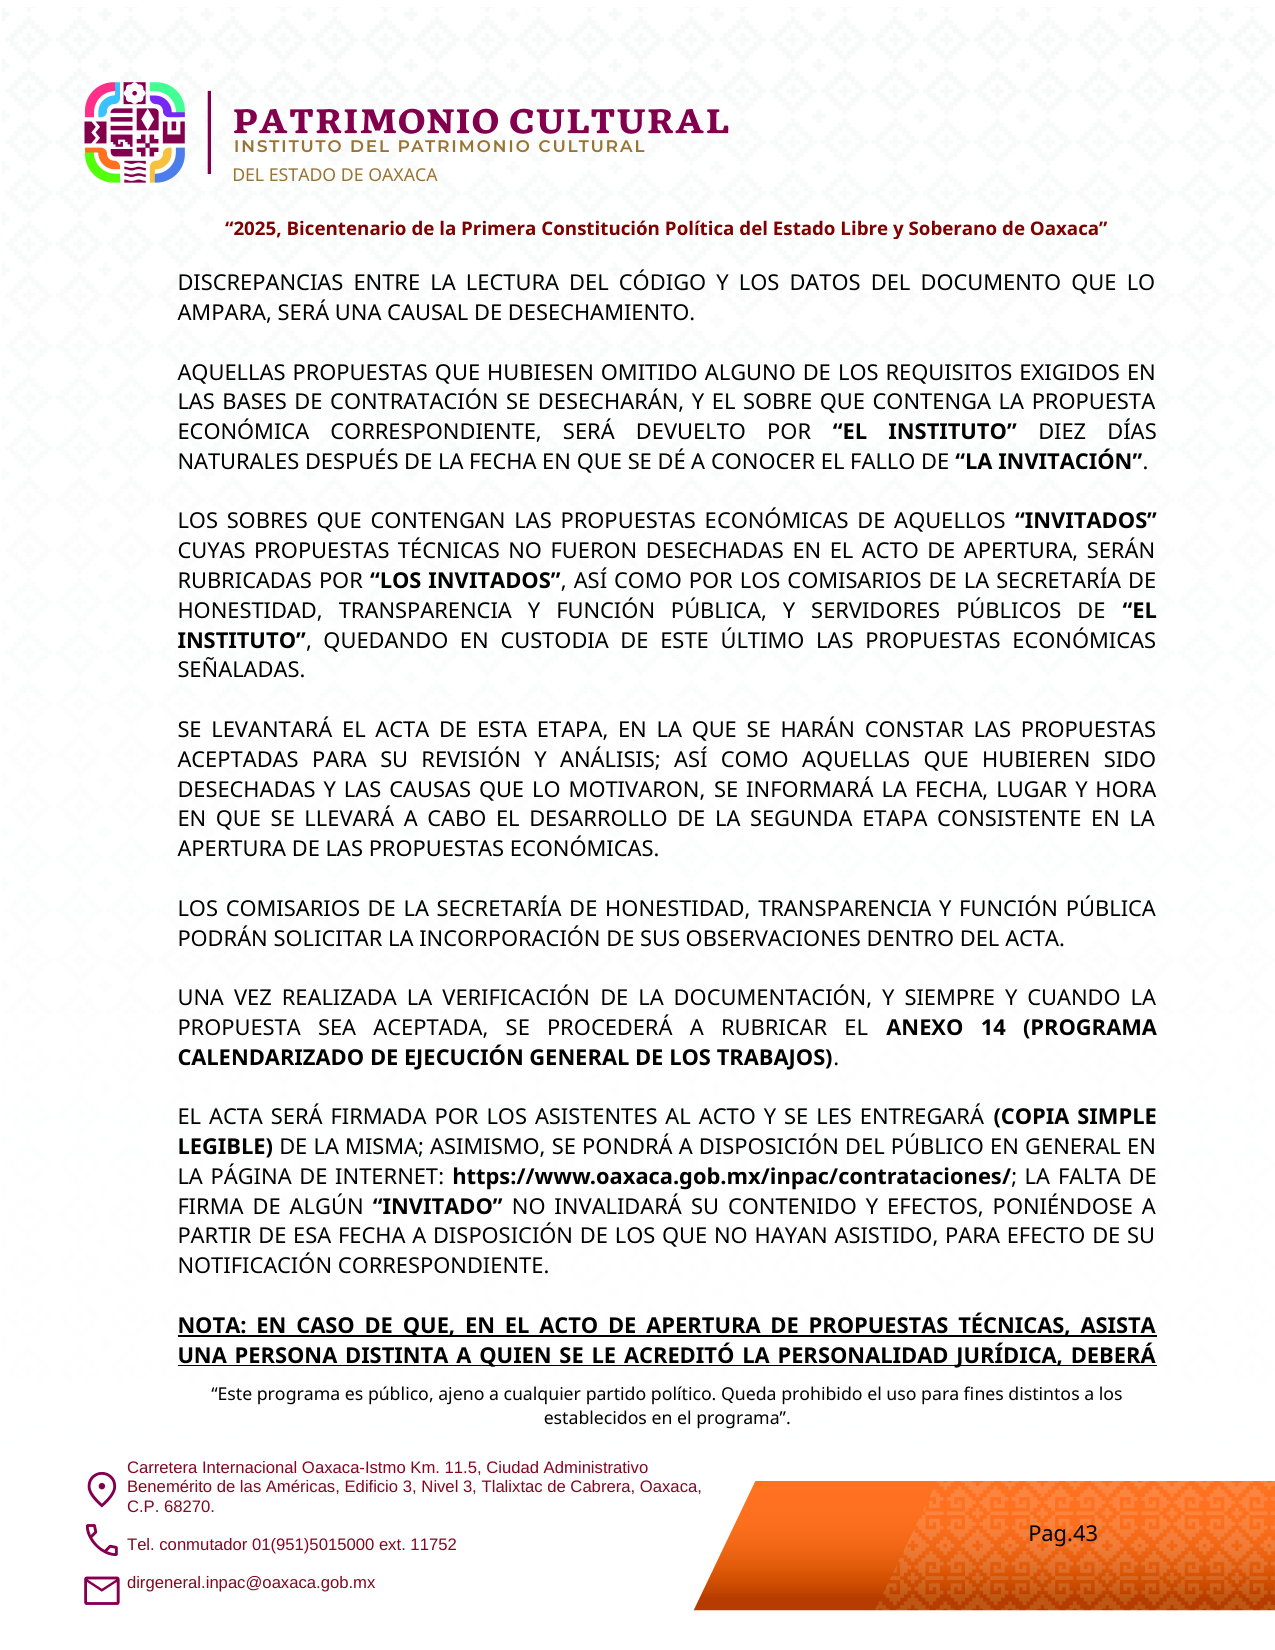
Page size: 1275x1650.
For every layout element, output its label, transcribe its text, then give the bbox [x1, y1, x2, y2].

text EL ACTA SERÁ FIRMADA POR LOS ASISTENTES AL ACTO Y SE LES ENTREGARÁ (COPIA SIMPLE LEGIBLE) DE LA MISMA; ASIMISMO, SE PONDRÁ A DISPOSICIÓN DEL PÚBLICO EN GENERAL EN LA PÁGINA DE INTERNET: https://www.oaxaca.gob.mx/inpac/contrataciones/; LA FALTA DE FIRMA DE ALGÚN “INVITADO” NO INVALIDARÁ SU CONTENIDO Y EFECTOS, PONIÉNDOSE A PARTIR DE ESA FECHA A DISPOSICIÓN DE LOS QUE NO HAYAN ASISTIDO, PARA EFECTO DE SU NOTIFICACIÓN CORRESPONDIENTE. [177, 1101, 1157, 1280]
text AQUELLAS PROPUESTAS QUE HUBIESEN OMITIDO ALGUNO DE LOS REQUISITOS EXIGIDOS EN LAS BASES DE CONTRATACIÓN SE DESECHARÁN, Y EL SOBRE QUE CONTENGA LA PROPUESTA ECONÓMICA CORRESPONDIENTE, SERÁ DEVUELTO POR “EL INSTITUTO” DIEZ DÍAS NATURALES DESPUÉS DE LA FECHA EN QUE SE DÉ A CONOCER EL FALLO DE “LA INVITACIÓN”. [177, 357, 1157, 476]
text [177, 267, 1157, 327]
text LOS COMISARIOS DE LA SECRETARÍA DE HONESTIDAD, TRANSPARENCIA Y FUNCIÓN PÚBLICA PODRÁN SOLICITAR LA INCORPORACIÓN DE SUS OBSERVACIONES DENTRO DEL ACTA. [177, 893, 1157, 952]
text LOS SOBRES QUE CONTENGAN LAS PROPUESTAS ECONÓMICAS DE AQUELLOS “INVITADOS” CUYAS PROPUESTAS TÉCNICAS NO FUERON DESECHADAS EN EL ACTO DE APERTURA, SERÁN RUBRICADAS POR “LOS INVITADOS”, ASÍ COMO POR LOS COMISARIOS DE LA SECRETARÍA DE HONESTIDAD, TRANSPARENCIA Y FUNCIÓN PÚBLICA, Y SERVIDORES PÚBLICOS DE “EL INSTITUTO”, QUEDANDO EN CUSTODIA DE ESTE ÚLTIMO LAS PROPUESTAS ECONÓMICAS SEÑALADAS. [177, 506, 1157, 684]
picture [1, 7, 1275, 1650]
text UNA VEZ REALIZADA LA VERIFICACIÓN DE LA DOCUMENTACIÓN, Y SIEMPRE Y CUANDO LA PROPUESTA SEA ACEPTADA, SE PROCEDERÁ A RUBRICAR EL ANEXO 14 (PROGRAMA CALENDARIZADO DE EJECUCIÓN GENERAL DE LOS TRABAJOS). [177, 982, 1157, 1072]
text SE LEVANTARÁ EL ACTA DE ESTA ETAPA, EN LA QUE SE HARÁN CONSTAR LAS PROPUESTAS ACEPTADAS PARA SU REVISIÓN Y ANÁLISIS; ASÍ COMO AQUELLAS QUE HUBIEREN SIDO DESECHADAS Y LAS CAUSAS QUE LO MOTIVARON, SE INFORMARÁ LA FECHA, LUGAR Y HORA EN QUE SE LLEVARÁ A CABO EL DESARROLLO DE LA SEGUNDA ETAPA CONSISTENTE EN LA APERTURA DE LAS PROPUESTAS ECONÓMICAS. [177, 714, 1157, 863]
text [177, 1336, 1157, 1365]
